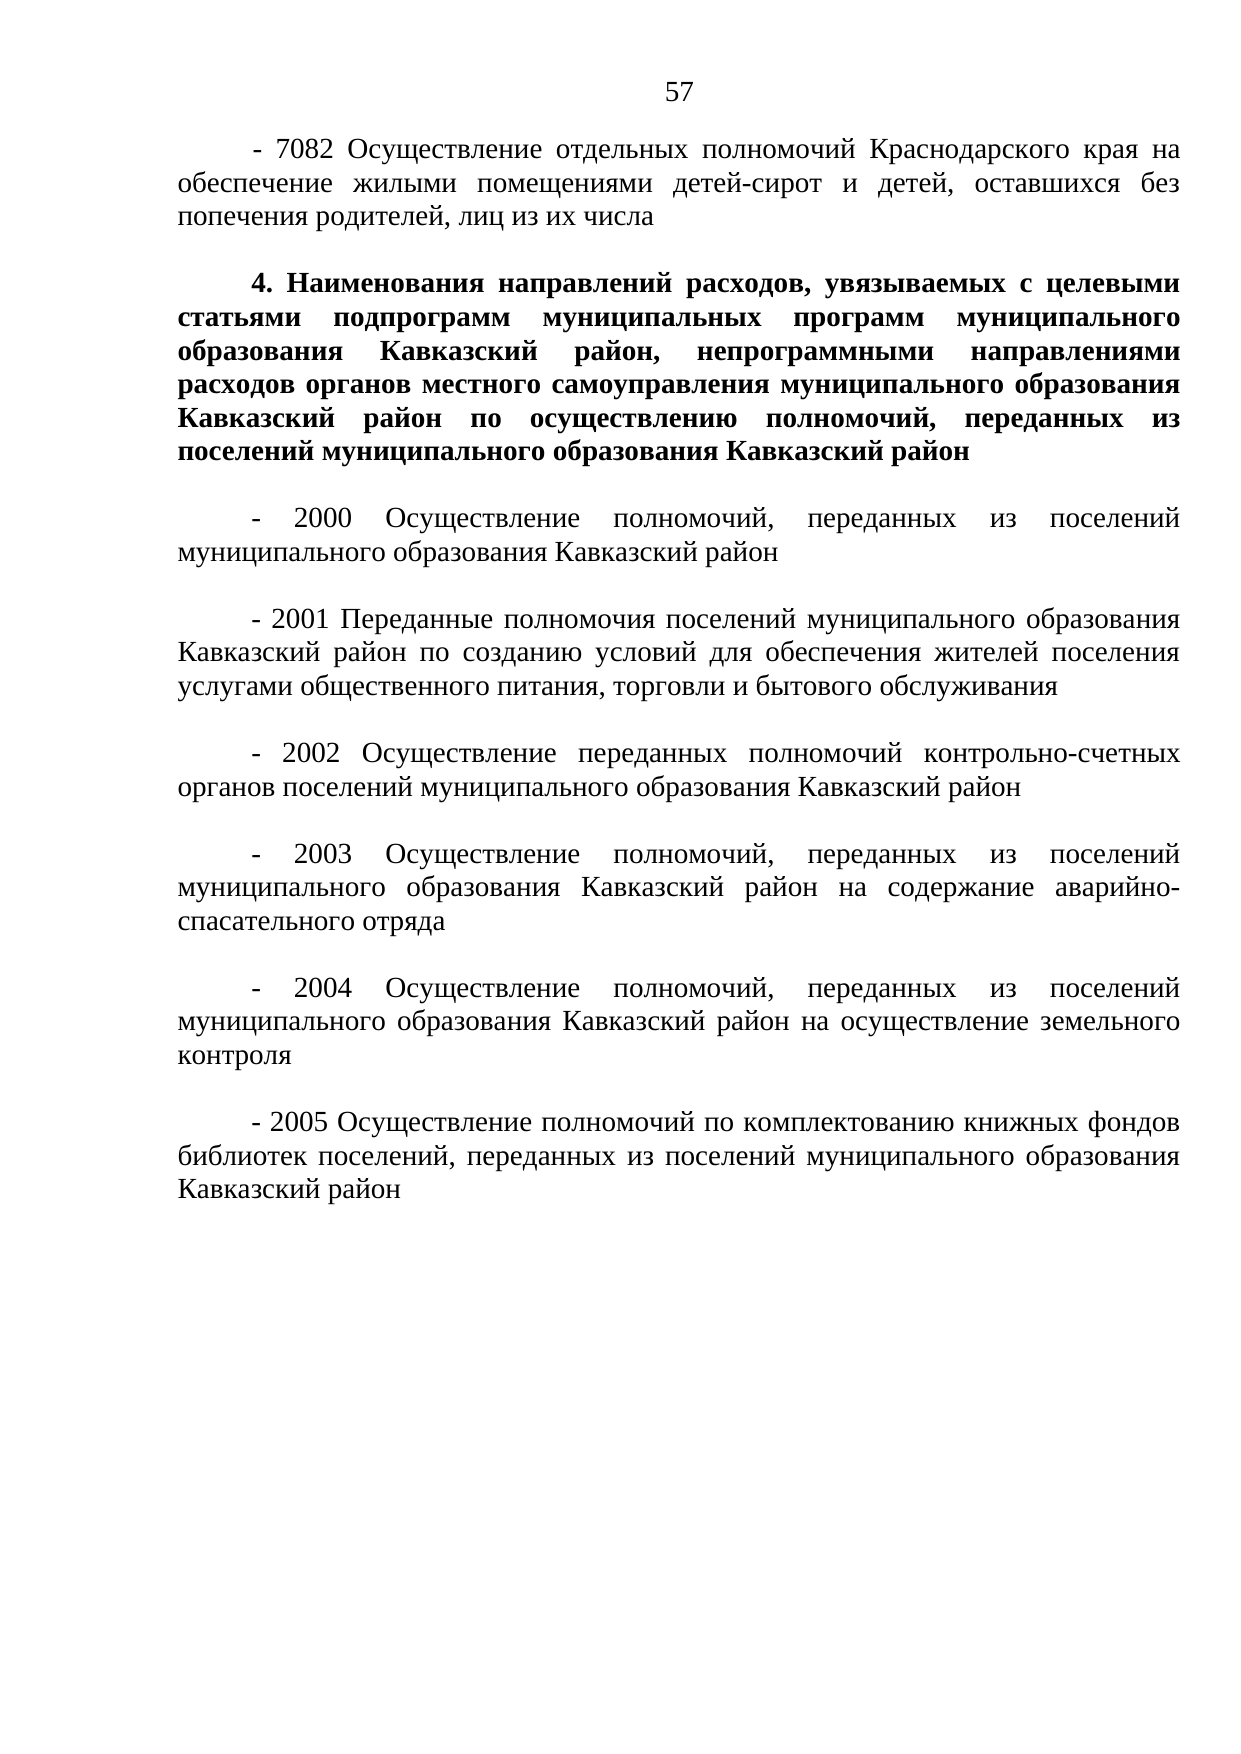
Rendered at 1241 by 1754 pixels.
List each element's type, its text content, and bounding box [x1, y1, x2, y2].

text - 2001 Переданные полномочия поселений муниципального образования Кавказский район по созданию условий для обеспечения жителей поселения услугами общественного питания, торговли и бытового обслуживания [177, 601, 1181, 702]
text - 2002 Осуществление переданных полномочий контрольно-счетных органов поселений муниципального образования Кавказский район [177, 735, 1181, 802]
text 4. Наименования направлений расходов, увязываемых с целевыми статьями подпрограмм муниципальных программ муниципального образования Кавказский район, непрограммными направлениями расходов органов местного самоуправления муниципального образования Кавказский район по осуществлению полномочий, переданных из поселений муниципального образования Кавказский район [177, 266, 1181, 467]
text - 7082 Осуществление отдельных полномочий Краснодарского края на обеспечение жилыми помещениями детей-сирот и детей, оставшихся без попечения родителей, лиц из их числа [177, 131, 1181, 232]
text - 2000 Осуществление полномочий, переданных из поселений муниципального образования Кавказский район [177, 500, 1181, 567]
text - 2005 Осуществление полномочий по комплектованию книжных фондов библиотек поселений, переданных из поселений муниципального образования Кавказский район [177, 1104, 1181, 1205]
text - 2003 Осуществление полномочий, переданных из поселений муниципального образования Кавказский район на содержание аварийно-спасательного отряда [177, 836, 1181, 936]
text - 2004 Осуществление полномочий, переданных из поселений муниципального образования Кавказский район на осуществление земельного контроля [177, 970, 1181, 1071]
